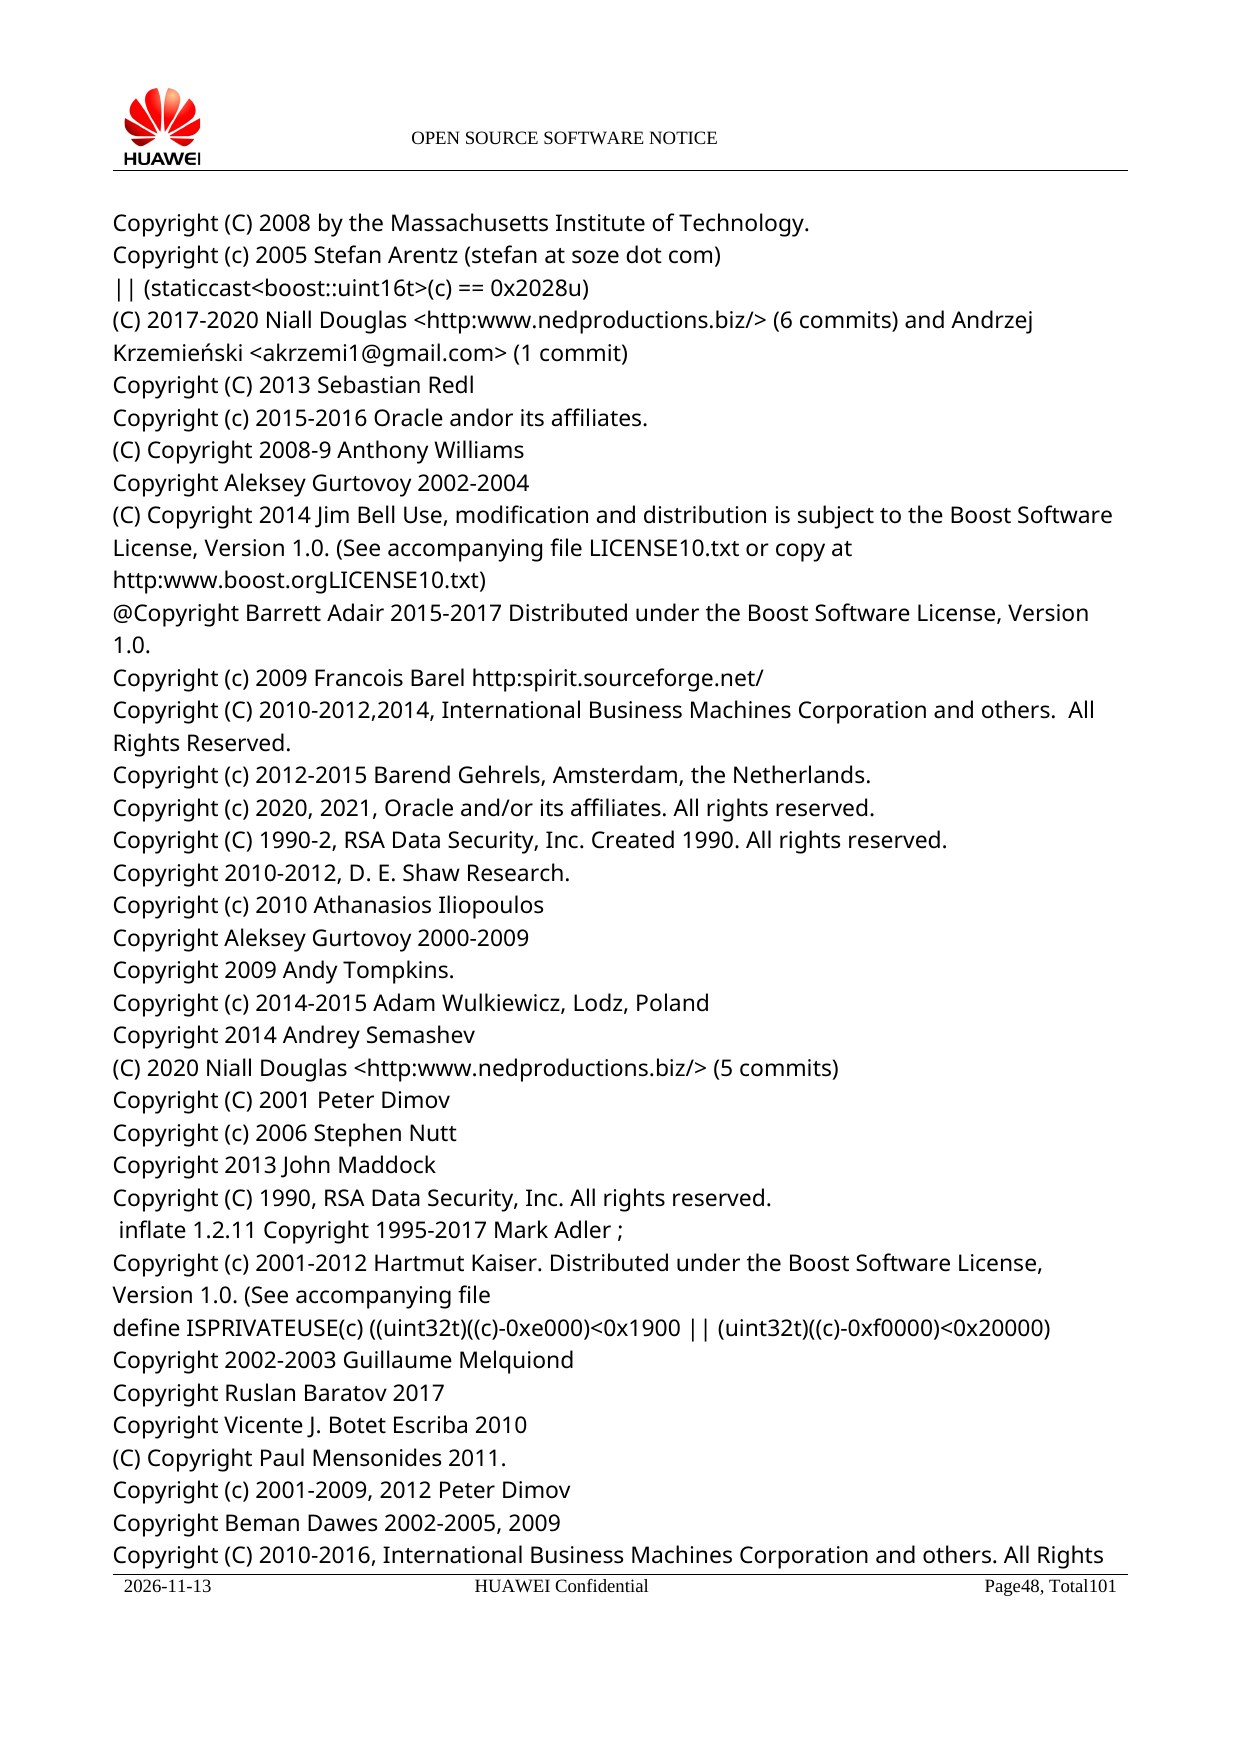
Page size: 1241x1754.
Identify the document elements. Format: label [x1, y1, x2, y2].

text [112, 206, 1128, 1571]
picture [124, 88, 201, 165]
